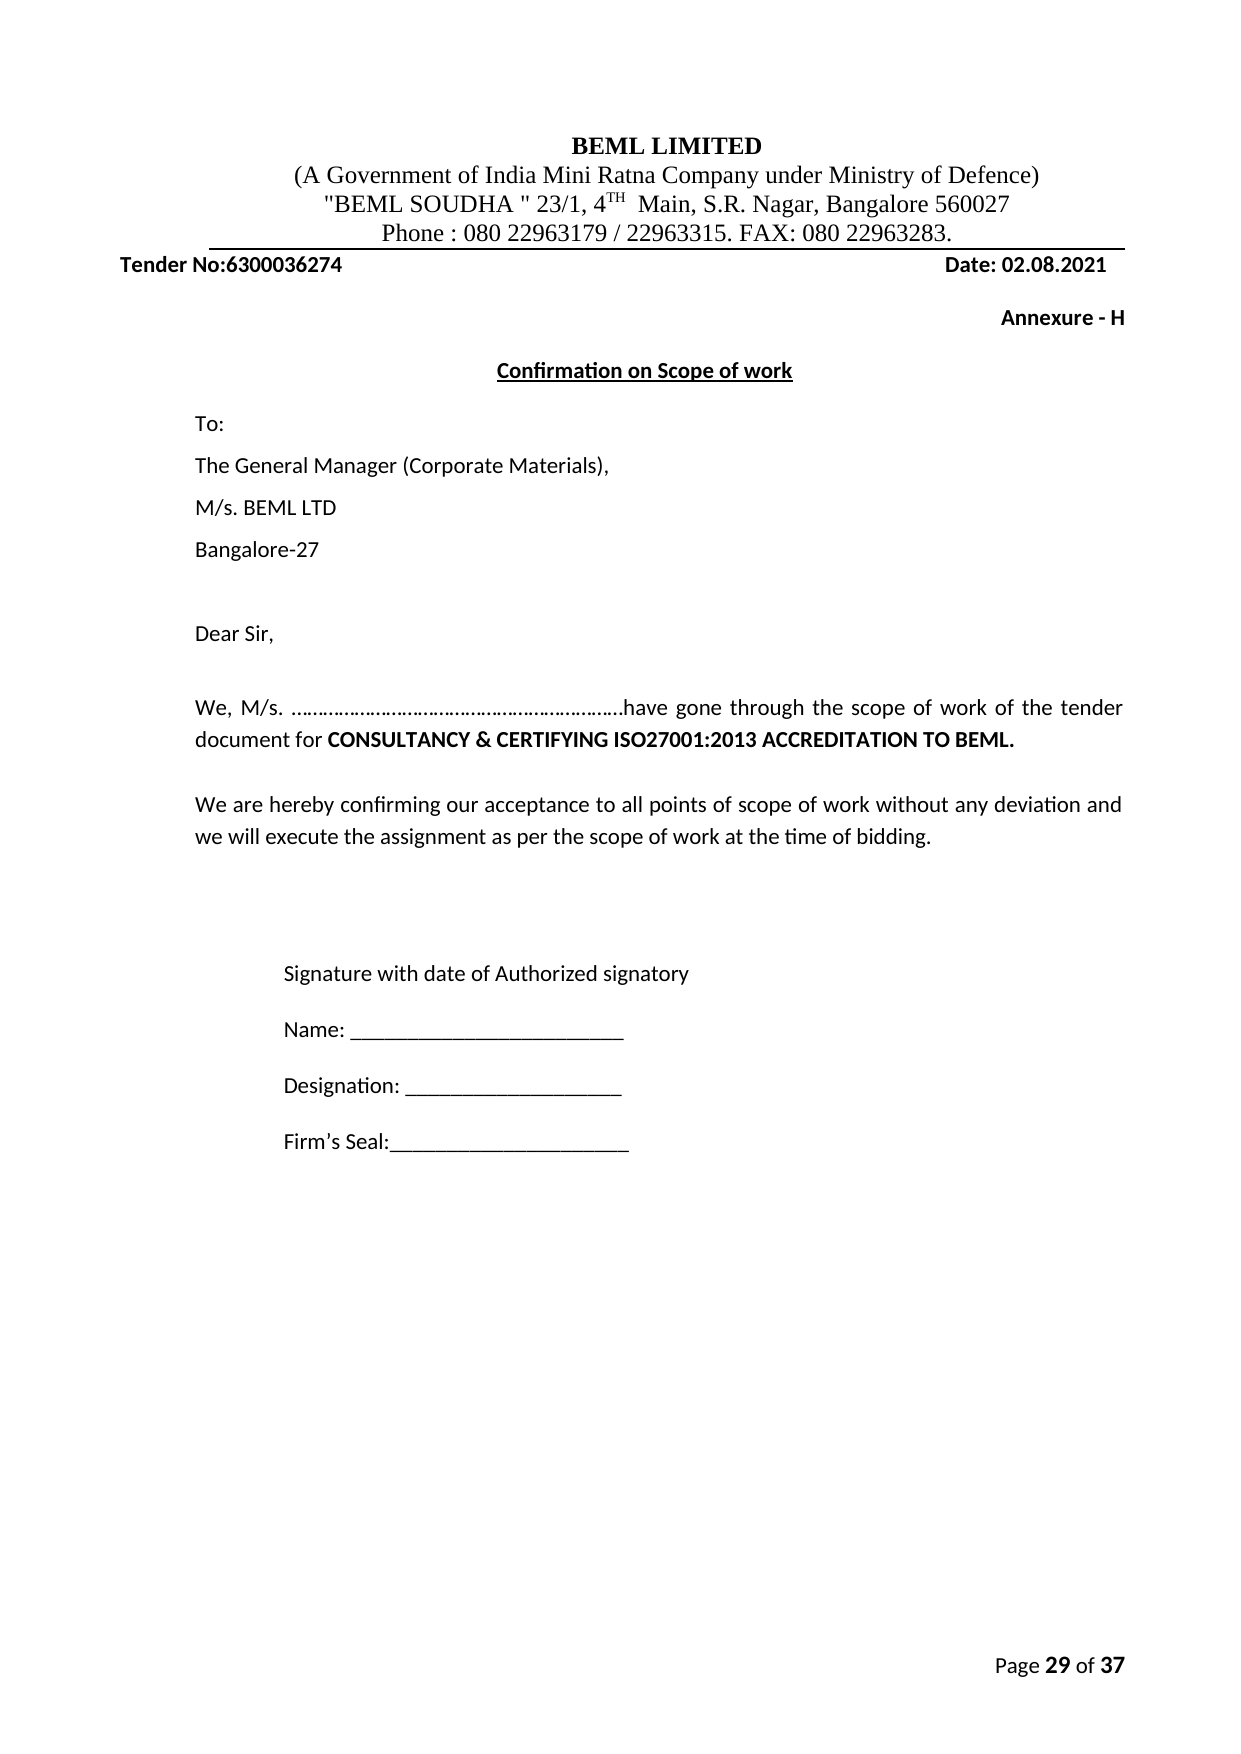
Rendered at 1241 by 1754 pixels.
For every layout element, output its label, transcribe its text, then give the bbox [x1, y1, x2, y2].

text Confirmation on Scope of work [195, 356, 1094, 384]
text Bangalore-27 [195, 535, 1125, 563]
text Designation: ___________________ [208, 1071, 1125, 1099]
text M/s. BEML LTD [195, 493, 1125, 521]
text Annexure - H [120, 303, 1125, 331]
text Dear Sir, [195, 619, 1125, 647]
text Tender No:6300036274 Date: 02.08.2021 [120, 250, 1125, 278]
text Signature with date of Authorized signatory [208, 959, 1125, 987]
text To: [195, 409, 1125, 437]
text Name: ________________________ [208, 1015, 1125, 1043]
text The General Manager (Corporate Materials), [195, 451, 1125, 479]
text Firm’s Seal:_____________________ [208, 1127, 1125, 1155]
text We, M/s. ………………………………………………………have gone through the scope of work of the tender document for CONSULTANCY & CERTIFYING ISO27001:2013 ACCREDITATION TO BEML. [195, 693, 1125, 753]
text We are hereby confirming our acceptance to all points of scope of work without any deviation and we will execute the assignment as per the scope of work at the time of bidding. [195, 790, 1125, 850]
